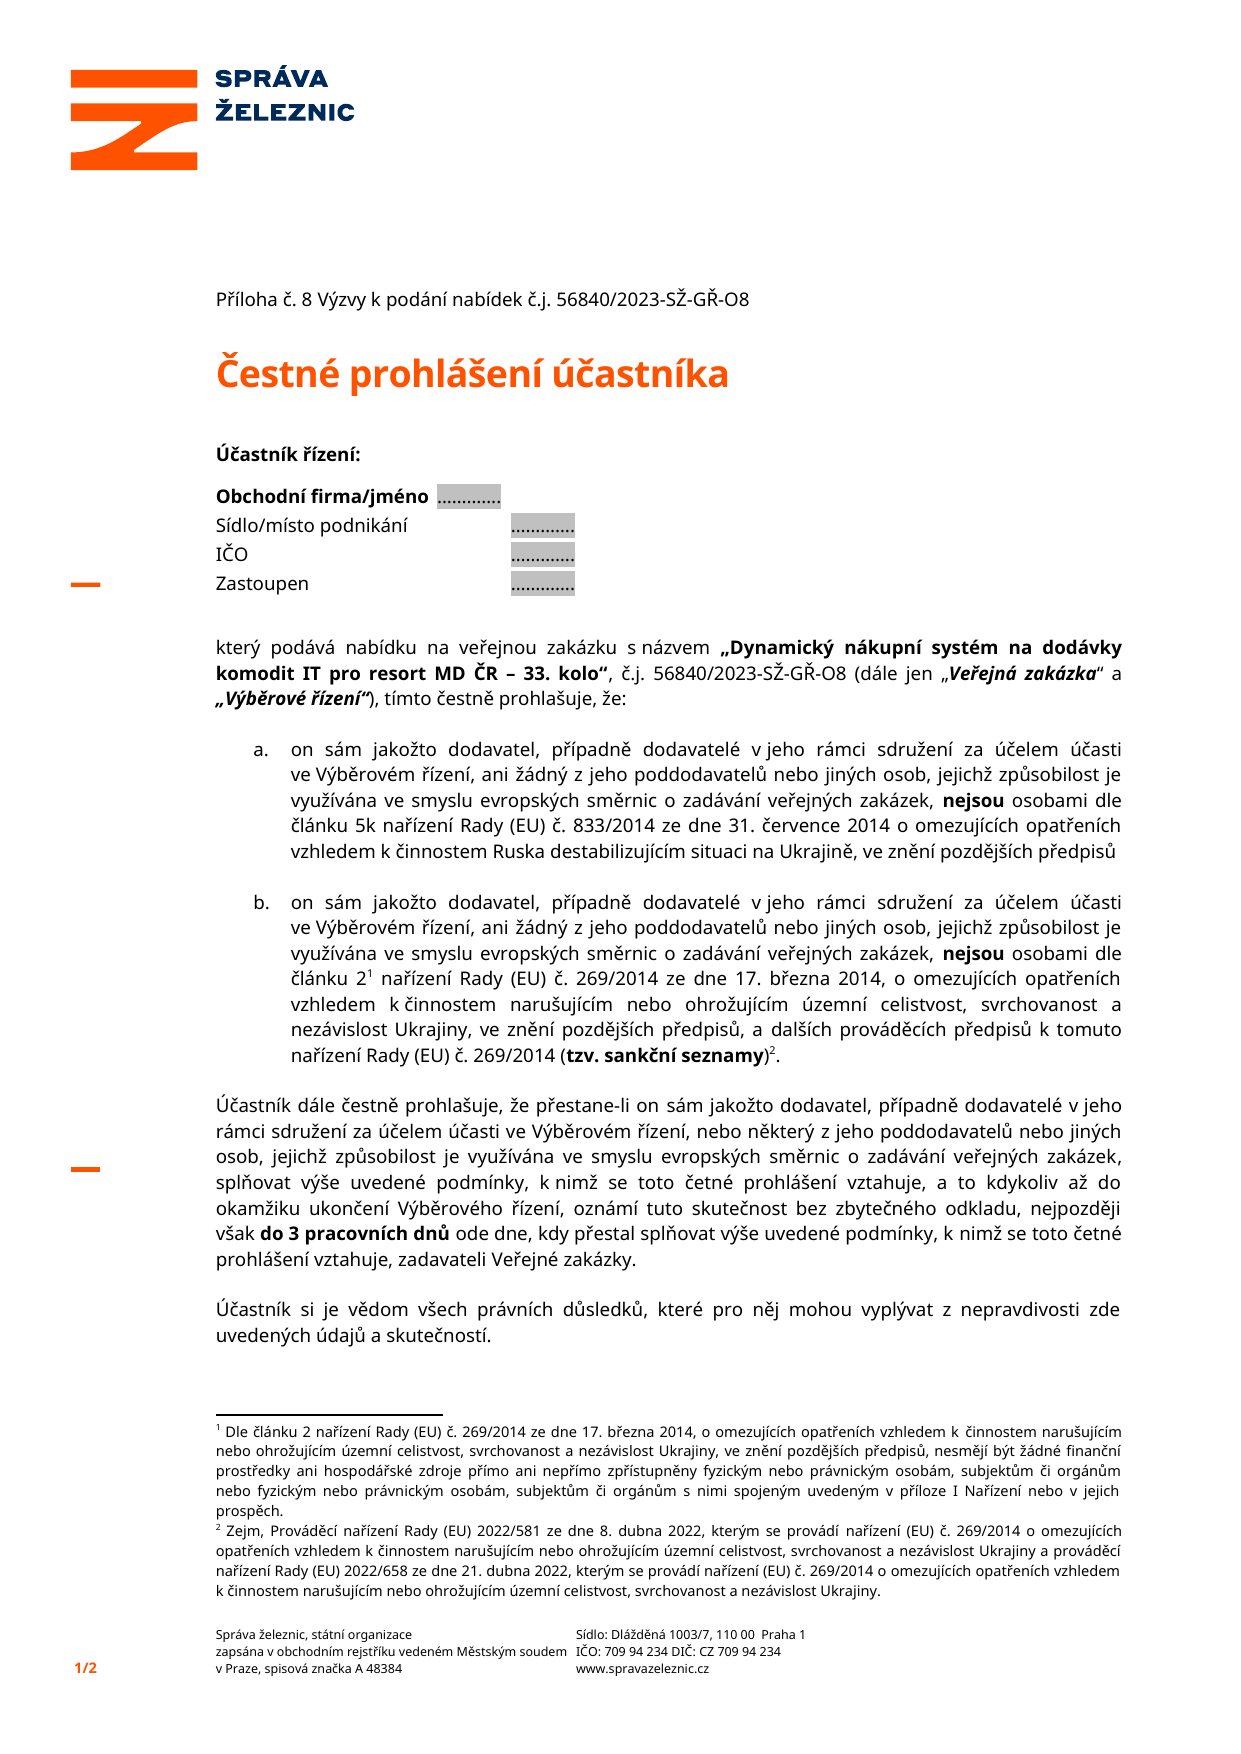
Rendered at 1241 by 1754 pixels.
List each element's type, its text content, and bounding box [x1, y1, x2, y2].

text Účastník si je vědom všech právních důsledků, které pro něj mohou vyplývat z nepravdivosti zde uvedených údajů a skutečností. [216, 1296, 1122, 1347]
text IČO …………. [216, 538, 1122, 567]
list on sám jakožto dodavatel, případně dodavatelé v jeho rámci sdružení za účelem účasti ve Výběrovém řízení, ani žádný z jeho poddodavatelů nebo jiných osob, jejichž způsobilost je využívána ve smyslu evropských směrnic o zadávání veřejných zakázek, nejsou osobami dle článku 2 nařízení Rady (EU) č. 269/2014 ze dne 17. března 2014, o omezujících opatřeních vzhledem k činnostem narušujícím nebo ohrožujícím územní celistvost, svrchovanost a nezávislost Ukrajiny, ve znění pozdějších předpisů, a dalších prováděcích předpisů k tomuto nařízení Rady (EU) č. 269/2014 (tzv. sankční seznamy). [253, 889, 1122, 1068]
text Příloha č. 8 Výzvy k podání nabídek č.j. 56840/2023-SŽ-GŘ-O8 [216, 286, 1122, 311]
text Účastník řízení: [216, 437, 1122, 468]
text Účastník dále čestně prohlašuje, že přestane-li on sám jakožto dodavatel, případně dodavatelé v jeho rámci sdružení za účelem účasti ve Výběrovém řízení, nebo některý z jeho poddodavatelů nebo jiných osob, jejichž způsobilost je využívána ve smyslu evropských směrnic o zadávání veřejných zakázek, splňovat výše uvedené podmínky, k nimž se toto četné prohlášení vztahuje, a to kdykoliv až do okamžiku ukončení Výběrového řízení, oznámí tuto skutečnost bez zbytečného odkladu, nejpozději však do 3 pracovních dnů ode dne, kdy přestal splňovat výše uvedené podmínky, k nimž se toto četné prohlášení vztahuje, zadavateli Veřejné zakázky. [216, 1093, 1122, 1271]
text Sídlo/místo podnikání …………. [216, 509, 1122, 538]
list on sám jakožto dodavatel, případně dodavatelé v jeho rámci sdružení za účelem účasti ve Výběrovém řízení, ani žádný z jeho poddodavatelů nebo jiných osob, jejichž způsobilost je využívána ve smyslu evropských směrnic o zadávání veřejných zakázek, nejsou osobami dle článku 5k nařízení Rady (EU) č. 833/2014 ze dne 31. července 2014 o omezujících opatřeních vzhledem k činnostem Ruska destabilizujícím situaci na Ukrajině, ve znění pozdějších předpisů [253, 736, 1122, 864]
text Obchodní firma/jméno …………. [216, 481, 1122, 509]
subtitle Čestné prohlášení účastníka [216, 347, 1122, 398]
text Zastoupen …………. [216, 567, 1122, 596]
text který podává nabídku na veřejnou zakázku s názvem „Dynamický nákupní systém na dodávky komodit IT pro resort MD ČR – 33. kolo“, č.j. 56840/2023-SŽ-GŘ-O8 (dále jen „Veřejná zakázka“ a „Výběrové řízení“), tímto čestně prohlašuje, že: [216, 634, 1122, 711]
